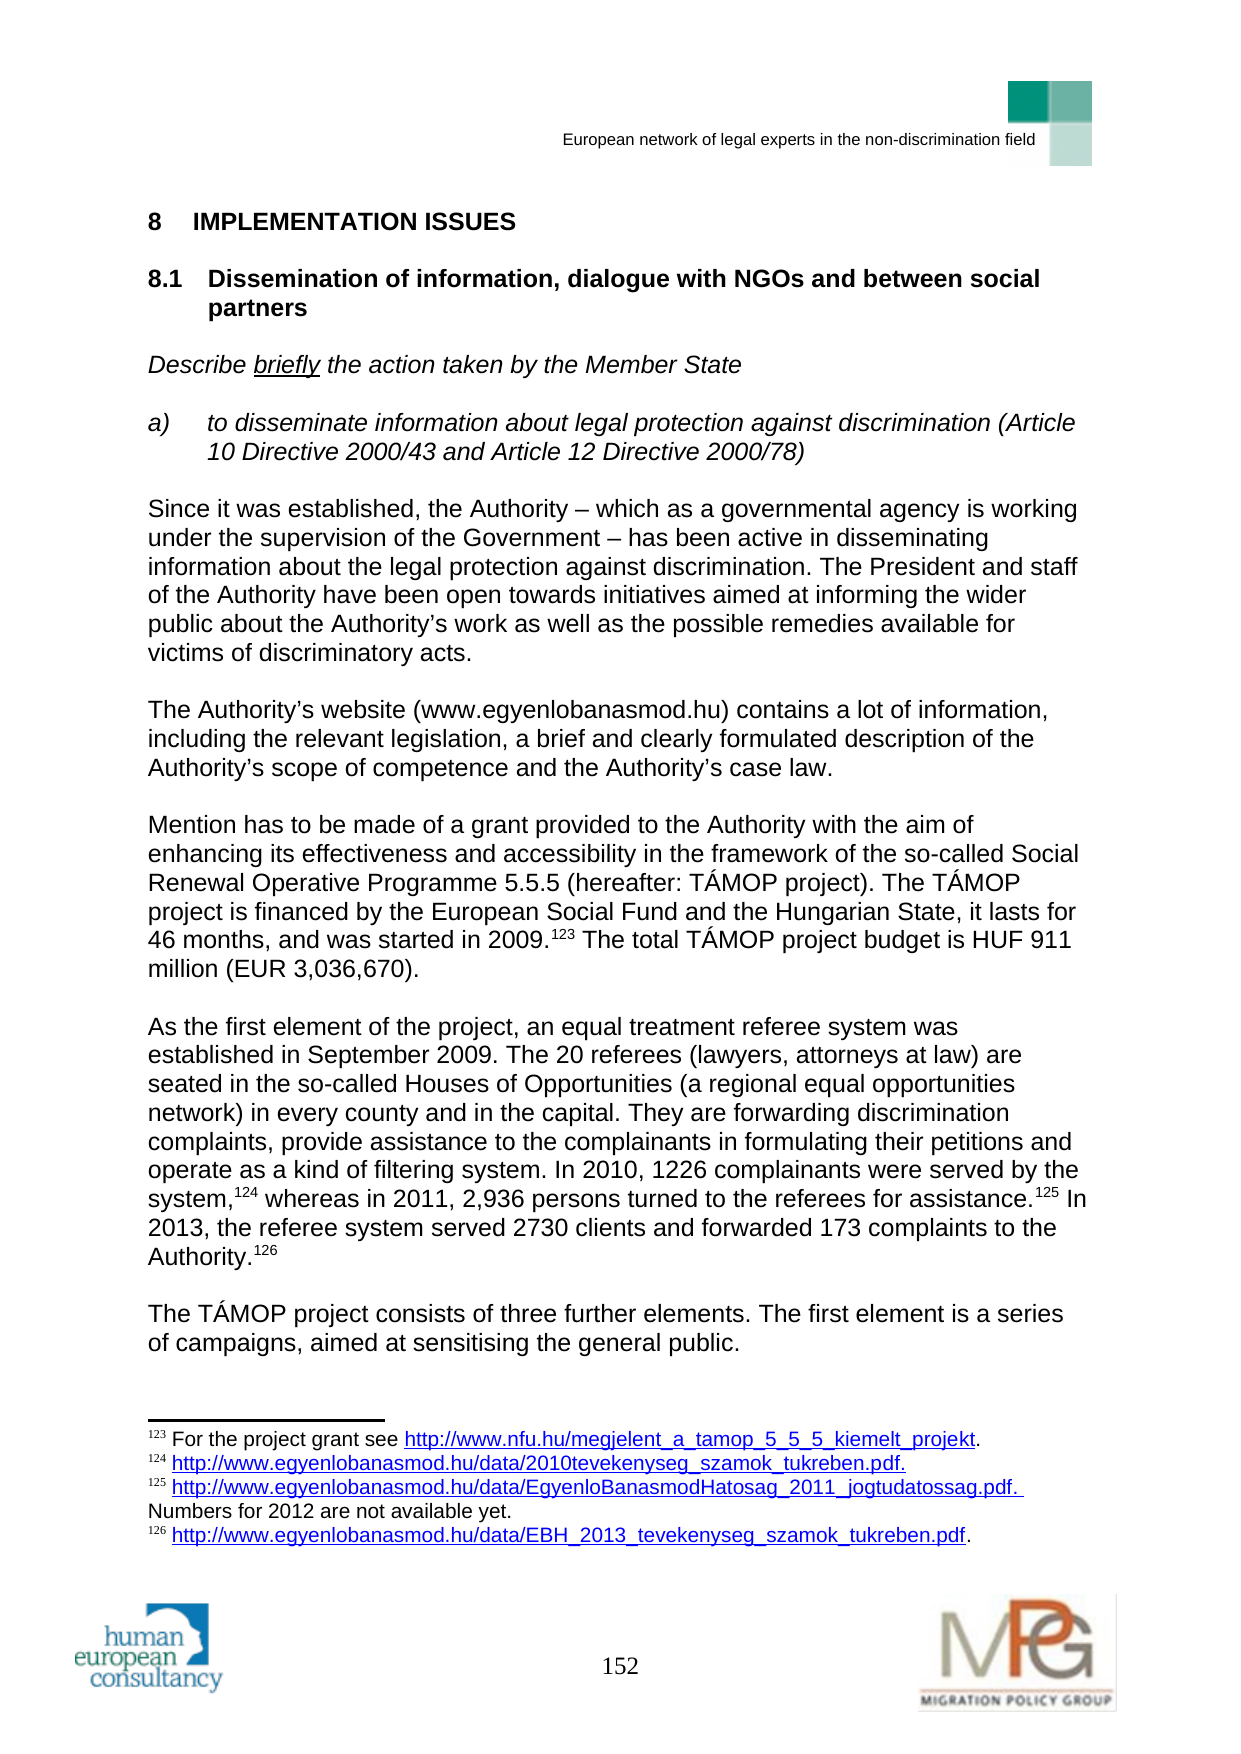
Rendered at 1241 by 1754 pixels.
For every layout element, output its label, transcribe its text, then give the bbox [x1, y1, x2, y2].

text Since it was established, the Authority – which as a governmental agency is working under the supervision of the Government – has been active in disseminating information about the legal protection against discrimination. The President and staff of the Authority have been open towards initiatives aimed at informing the wider public about the Authority’s work as well as the possible remedies available for victims of discriminatory acts. [148, 494, 1092, 667]
subtitle Dissemination of information, dialogue with NGOs and between social partners [148, 264, 1092, 322]
picture [75, 1602, 228, 1695]
text The Authority’s website (www.egyenlobanasmod.hu) contains a lot of information, including the relevant legislation, a brief and clearly formulated description of the Authority’s scope of competence and the Authority’s case law. [148, 696, 1092, 782]
text The TÁMOP project consists of three further elements. The first element is a series of campaigns, aimed at sensitising the general public. [148, 1299, 1092, 1357]
picture [918, 1594, 1118, 1713]
text Describe briefly the action taken by the Member State [148, 351, 1092, 379]
list to disseminate information about legal protection against discrimination (Article 10 Directive 2000/43 and Article 12 Directive 2000/78) [148, 408, 1092, 466]
subtitle IMPLEMENTATION ISSUES [148, 207, 1092, 236]
text Mention has to be made of a grant provided to the Authority with the aim of enhancing its effectiveness and accessibility in the framework of the so-called Social Renewal Operative Programme 5.5.5 (hereafter: TÁMOP project). The TÁMOP project is financed by the European Social Fund and the Hungarian State, it lasts for 46 months, and was started in 2009. The total TÁMOP project budget is HUF 911 million (EUR 3,036,670). [148, 811, 1092, 983]
picture [1008, 81, 1092, 166]
text As the first element of the project, an equal treatment referee system was established in September 2009. The 20 referees (lawyers, attorneys at law) are seated in the so-called Houses of Opportunities (a regional equal opportunities network) in every county and in the capital. They are forwarding discrimination complaints, provide assistance to the complainants in formulating their petitions and operate as a kind of filtering system. In 2010, 1226 complainants were served by the system, whereas in 2011, 2,936 persons turned to the referees for assistance. In 2013, the referee system served 2730 clients and forwarded 173 complaints to the Authority. [148, 1012, 1092, 1271]
